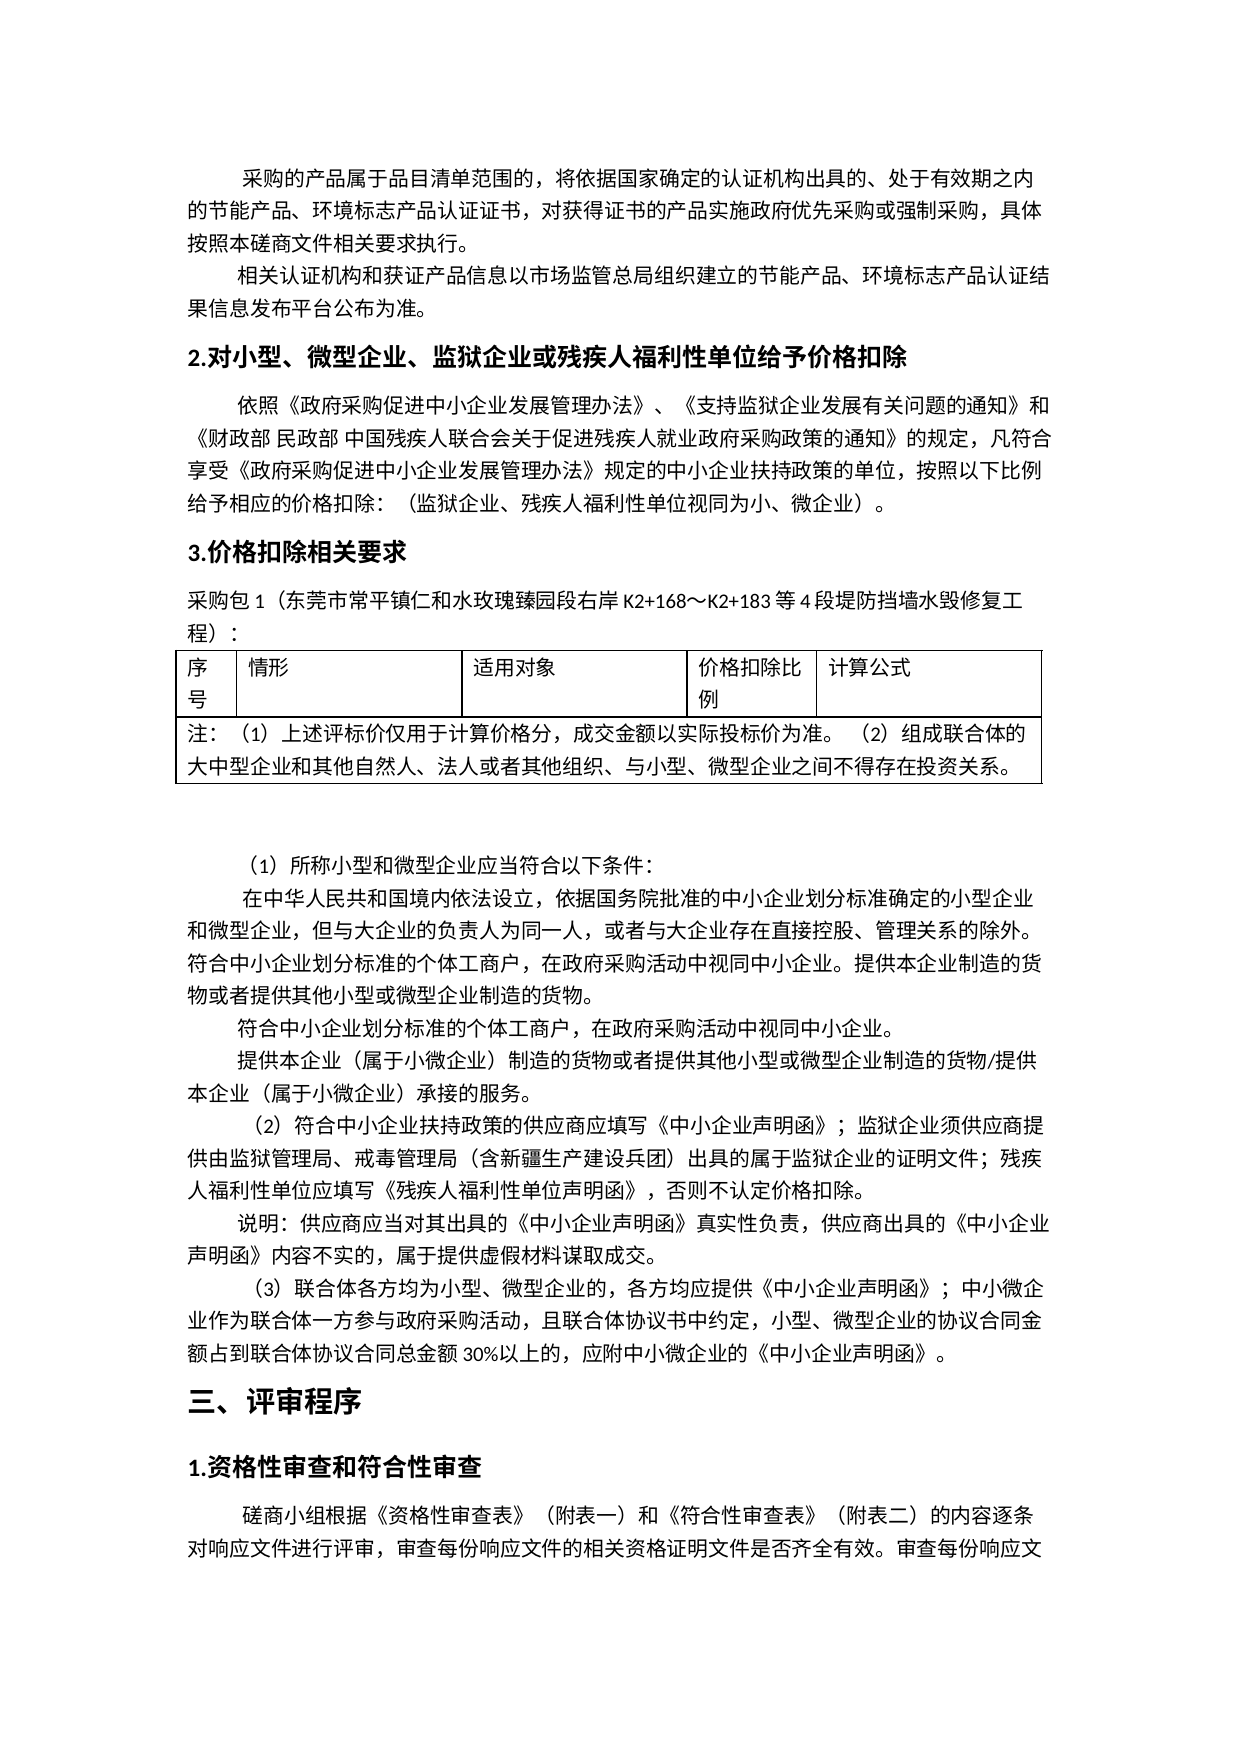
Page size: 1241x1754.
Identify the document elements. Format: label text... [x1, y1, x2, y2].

text （3）联合体各方均为小型、微型企业的，各方均应提供《中小企业声明函》；中小微企业作为联合体一方参与政府采购活动，且联合体协议书中约定，小型、微型企业的协议合同金额占到联合体协议合同总金额30%以上的，应附中小微企业的《中小企业声明函》。 [187, 1272, 1053, 1369]
text 相关认证机构和获证产品信息以市场监管总局组织建立的节能产品、环境标志产品认证结果信息发布平台公布为准。 [187, 259, 1053, 324]
table_cell 注：（1）上述评标价仅用于计算价格分，成交金额以实际投标价为准。 （2）组成联合体的大中型企业和其他自然人、法人或者其他组织、与小型、微型企业之间不得存在投资关系。 [177, 718, 1041, 783]
table_header 情形 [237, 651, 461, 716]
text 符合中小企业划分标准的个体工商户，在政府采购活动中视同中小企业。 [187, 1012, 1053, 1044]
text 1.资格性审查和符合性审查 [187, 1434, 1053, 1499]
table_header 计算公式 [817, 651, 1041, 716]
table_header 适用对象 [463, 651, 686, 716]
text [187, 1499, 1053, 1564]
table_header 序号 [177, 651, 236, 716]
text 3.价格扣除相关要求 [187, 519, 1053, 584]
text 采购包1（东莞市常平镇仁和水玫瑰臻园段右岸K2+168～K2+183等4段堤防挡墙水毁修复工程）： [187, 584, 1053, 649]
text （2）符合中小企业扶持政策的供应商应填写《中小企业声明函》；监狱企业须供应商提供由监狱管理局、戒毒管理局（含新疆生产建设兵团）出具的属于监狱企业的证明文件；残疾人福利性单位应填写《残疾人福利性单位声明函》，否则不认定价格扣除。 [187, 1109, 1053, 1207]
text 依照《政府采购促进中小企业发展管理办法》、《支持监狱企业发展有关问题的通知》和《财政部 民政部 中国残疾人联合会关于促进残疾人就业政府采购政策的通知》的规定，凡符合享受《政府采购促进中小企业发展管理办法》规定的中小企业扶持政策的单位，按照以下比例给予相应的价格扣除：（监狱企业、残疾人福利性单位视同为小、微企业）。 [187, 389, 1053, 519]
text 在中华人民共和国境内依法设立，依据国务院批准的中小企业划分标准确定的小型企业和微型企业，但与大企业的负责人为同一人，或者与大企业存在直接控股、管理关系的除外。符合中小企业划分标准的个体工商户，在政府采购活动中视同中小企业。提供本企业制造的货物或者提供其他小型或微型企业制造的货物。 [187, 882, 1053, 1012]
text 2.对小型、微型企业、监狱企业或残疾人福利性单位给予价格扣除 [187, 324, 1053, 389]
text 提供本企业（属于小微企业）制造的货物或者提供其他小型或微型企业制造的货物/提供本企业（属于小微企业）承接的服务。 [187, 1044, 1053, 1109]
text 采购的产品属于品目清单范围的，将依据国家确定的认证机构出具的、处于有效期之内的节能产品、环境标志产品认证证书，对获得证书的产品实施政府优先采购或强制采购，具体按照本磋商文件相关要求执行。 [187, 162, 1053, 259]
text 说明：供应商应当对其出具的《中小企业声明函》真实性负责，供应商出具的《中小企业声明函》内容不实的，属于提供虚假材料谋取成交。 [187, 1207, 1053, 1272]
text 三、评审程序 [187, 1369, 1053, 1434]
text （1）所称小型和微型企业应当符合以下条件： [187, 849, 1053, 882]
table_header 价格扣除比例 [688, 651, 816, 716]
